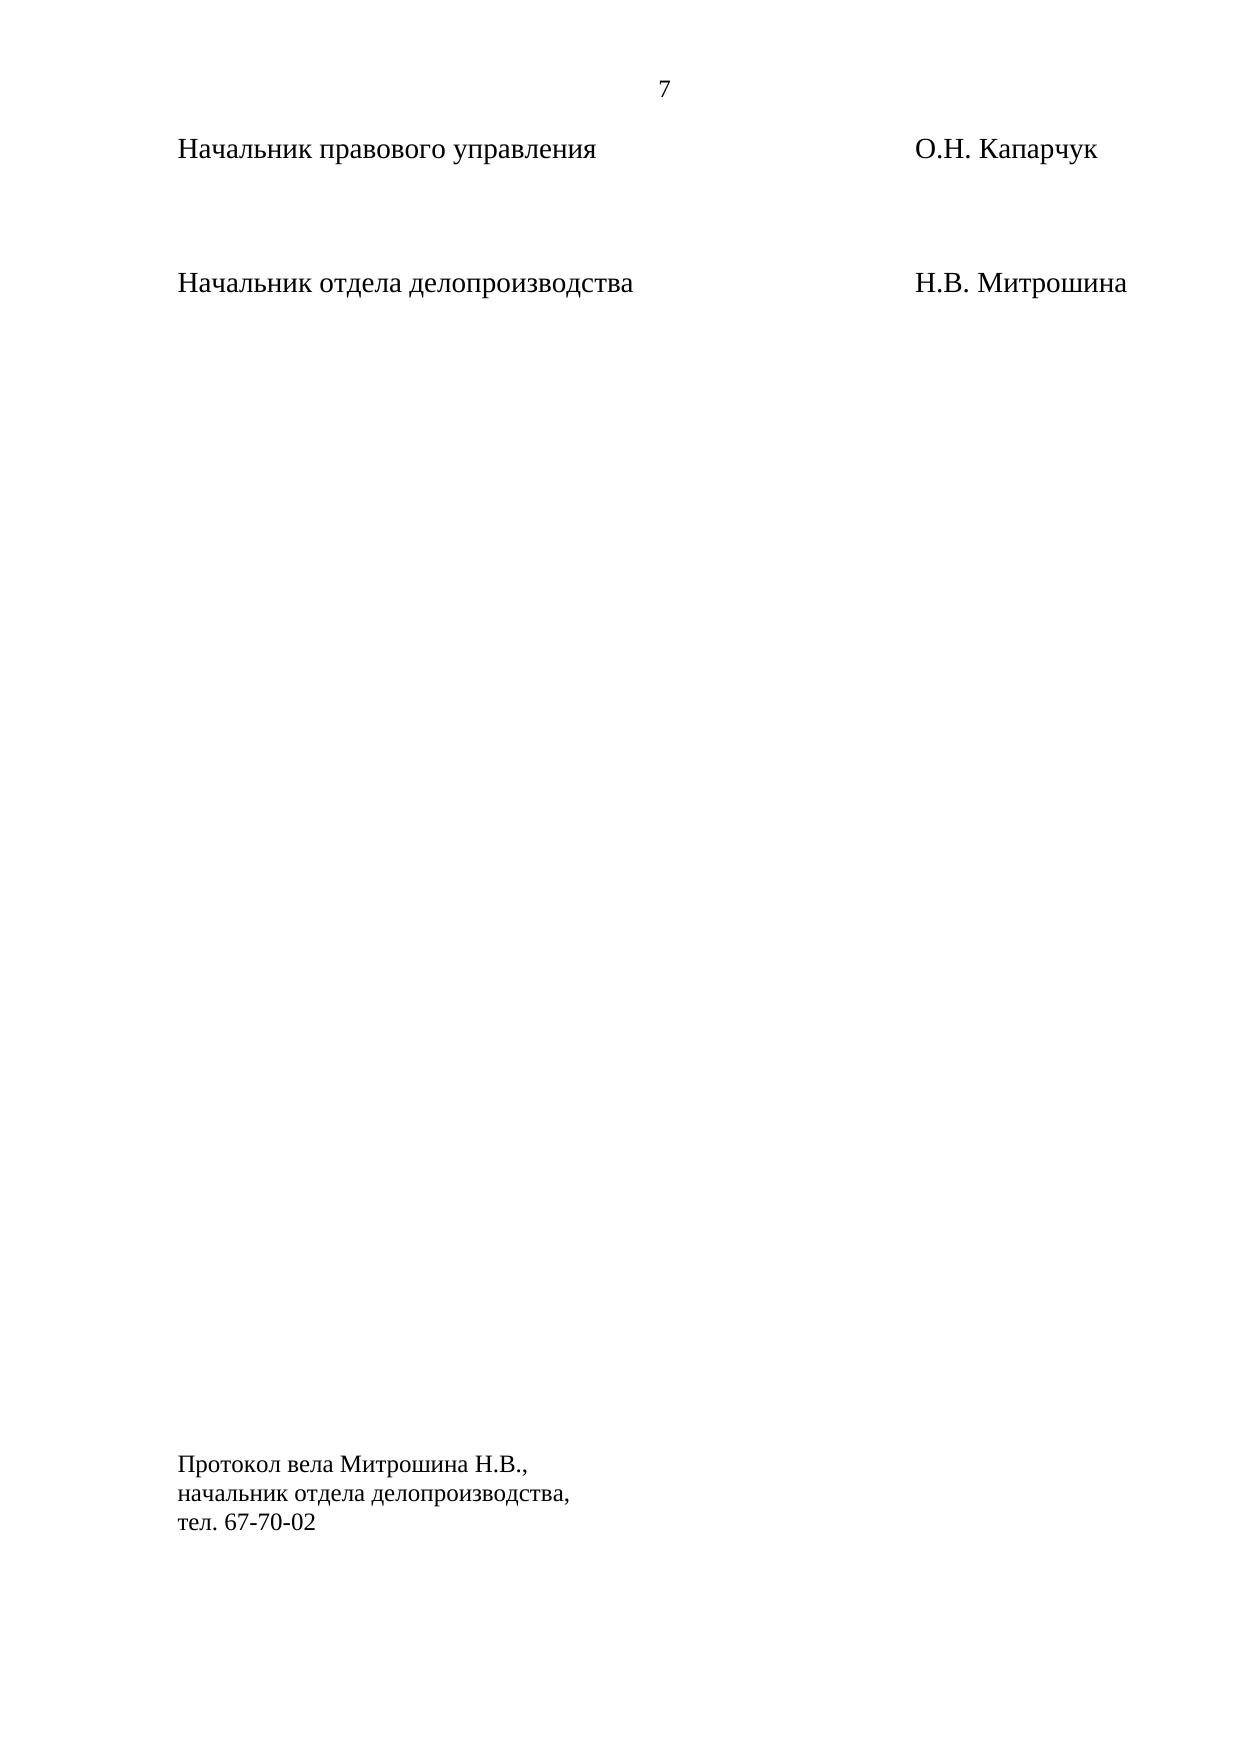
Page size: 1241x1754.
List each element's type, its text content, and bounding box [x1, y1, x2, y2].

text тел. 67-70-02 [177, 1507, 1152, 1535]
text Начальник правового управления О.Н. Капарчук [177, 131, 1152, 165]
text Протокол вела Митрошина Н.В., [177, 1449, 1152, 1478]
text начальник отдела делопроизводства, [177, 1478, 1152, 1507]
text Начальник отдела делопроизводства Н.В. Митрошина [177, 266, 1152, 299]
